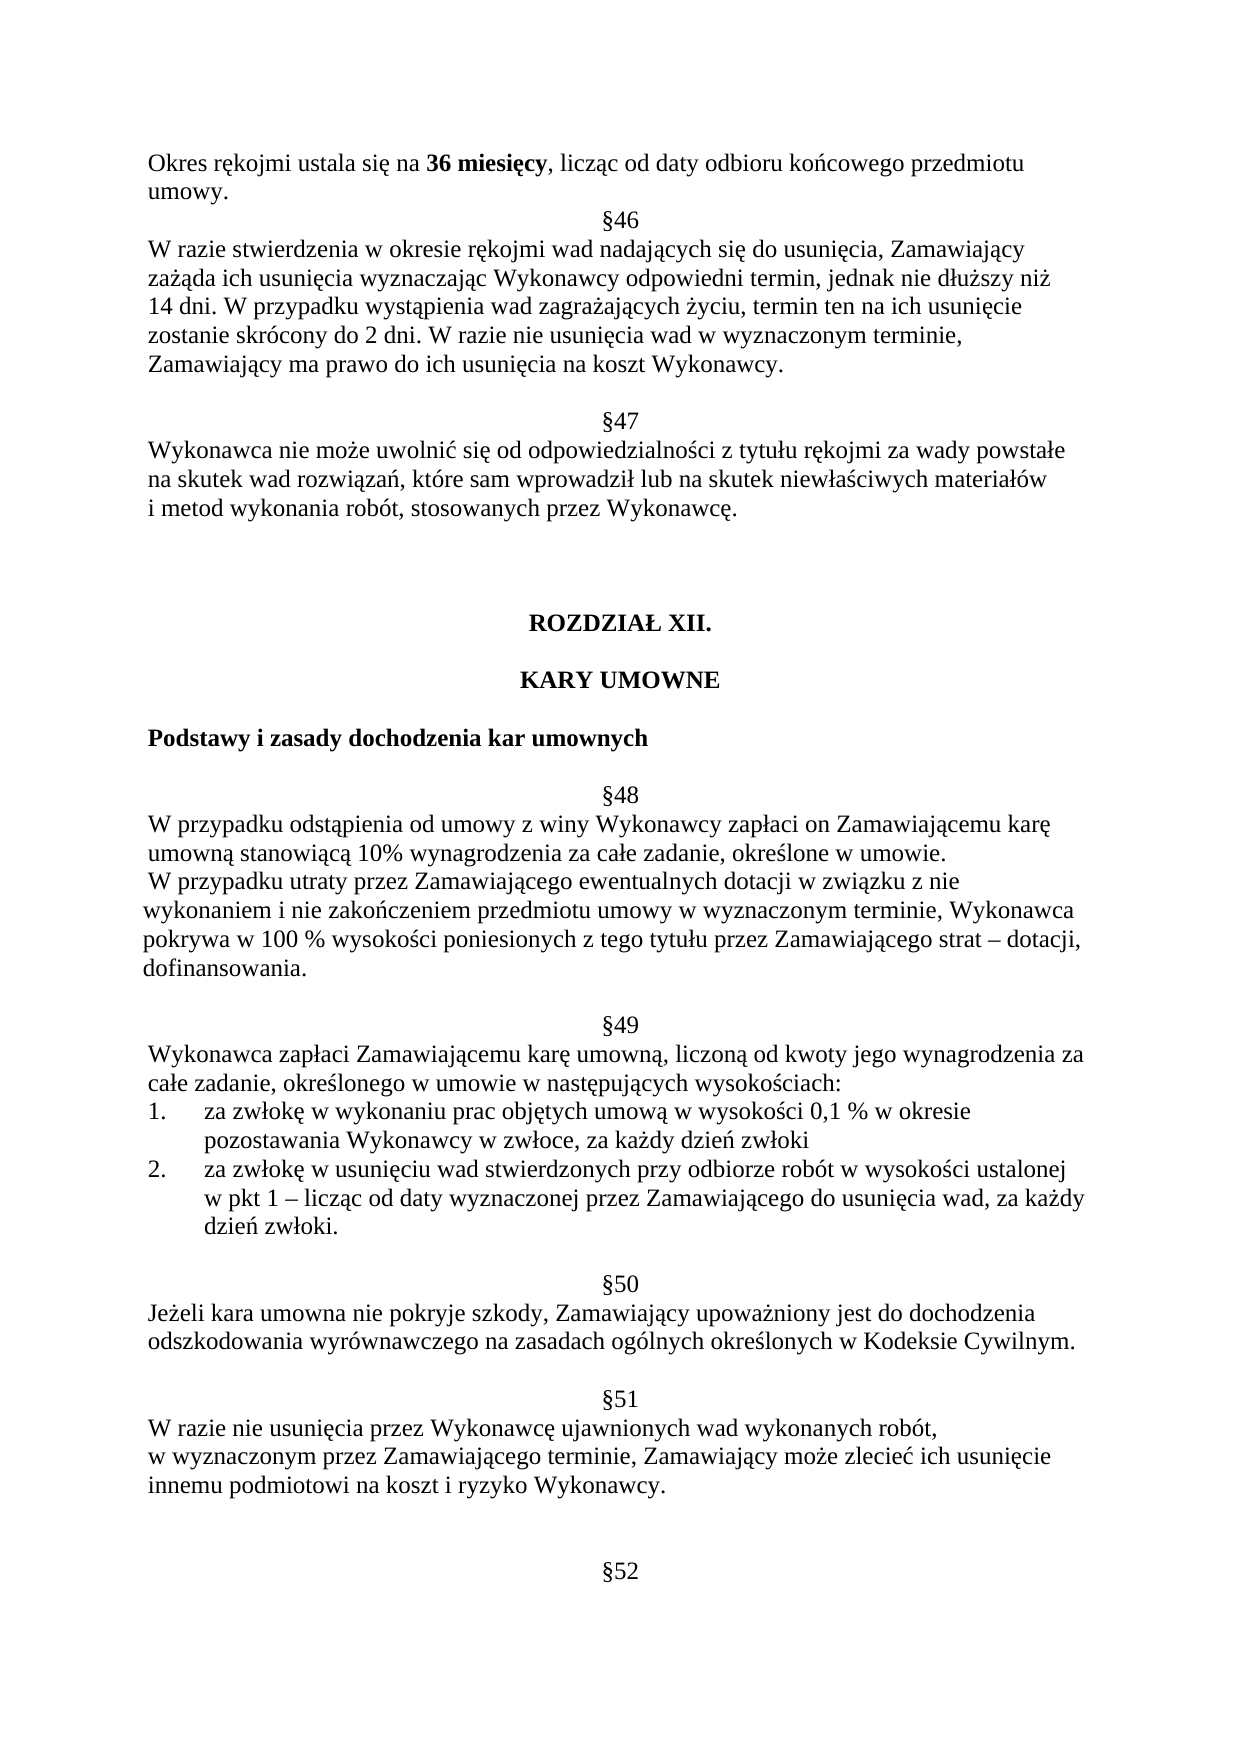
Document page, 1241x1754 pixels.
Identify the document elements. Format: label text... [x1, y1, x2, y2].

text wykonaniem i nie zakończeniem przedmiotu umowy w wyznaczonym terminie, Wykonawca pokrywa w 100 % wysokości poniesionych z tego tytułu przez Zamawiającego strat – dotacji, dofinansowania. [143, 895, 1093, 981]
text W przypadku odstąpienia od umowy z winy Wykonawcy zapłaci on Zamawiającemu karę umowną stanowiącą 10% wynagrodzenia za całe zadanie, określone w umowie. [148, 809, 1093, 866]
text Okres rękojmi ustala się na 36 miesięcy, licząc od daty odbioru końcowego przedmiotu umowy. [148, 148, 1093, 205]
text ROZDZIAŁ XII. [148, 608, 1093, 636]
text 14 dni. W przypadku wystąpienia wad zagrażających życiu, termin ten na ich usunięcie zostanie skrócony do 2 dni. W razie nie usunięcia wad w wyznaczonym terminie, Zamawiający ma prawo do ich usunięcia na koszt Wykonawcy. [148, 291, 1093, 378]
text W przypadku utraty przez Zamawiającego ewentualnych dotacji w związku z nie [148, 866, 1093, 895]
text 1. za zwłokę w wykonaniu prac objętych umową w wysokości 0,1 % w okresie pozostawania Wykonawcy w zwłoce, za każdy dzień zwłoki [148, 1096, 1093, 1154]
text KARY UMOWNE [148, 665, 1093, 694]
text W razie stwierdzenia w okresie rękojmi wad nadających się do usunięcia, Zamawiający zażąda ich usunięcia wyznaczając Wykonawcy odpowiedni termin, jednak nie dłuższy niż [148, 234, 1093, 291]
text 2. za zwłokę w usunięciu wad stwierdzonych przy odbiorze robót w wysokości ustalonej w pkt 1 – licząc od daty wyznaczonej przez Zamawiającego do usunięcia wad, za każdy dzień zwłoki. [148, 1154, 1093, 1240]
text §47 [148, 406, 1093, 435]
text §46 [148, 205, 1093, 234]
text Wykonawca zapłaci Zamawiającemu karę umowną, liczoną od kwoty jego wynagrodzenia za całe zadanie, określonego w umowie w następujących wysokościach: [148, 1039, 1093, 1096]
text §49 [148, 1010, 1093, 1039]
text §52 [148, 1556, 1093, 1585]
text Podstawy i zasady dochodzenia kar umownych [148, 723, 1093, 751]
text Jeżeli kara umowna nie pokryje szkody, Zamawiający upoważniony jest do dochodzenia odszkodowania wyrównawczego na zasadach ogólnych określonych w Kodeksie Cywilnym. [148, 1298, 1093, 1355]
text §50 [148, 1269, 1093, 1298]
text §48 [148, 780, 1093, 809]
text Wykonawca nie może uwolnić się od odpowiedzialności z tytułu rękojmi za wady powstałe na skutek wad rozwiązań, które sam wprowadził lub na skutek niewłaściwych materiałów i metod wykonania robót, stosowanych przez Wykonawcę. [148, 435, 1093, 521]
text W razie nie usunięcia przez Wykonawcę ujawnionych wad wykonanych robót, w wyznaczonym przez Zamawiającego terminie, Zamawiający może zlecieć ich usunięcie innemu podmiotowi na koszt i ryzyko Wykonawcy. [148, 1413, 1093, 1499]
text §51 [148, 1384, 1093, 1413]
